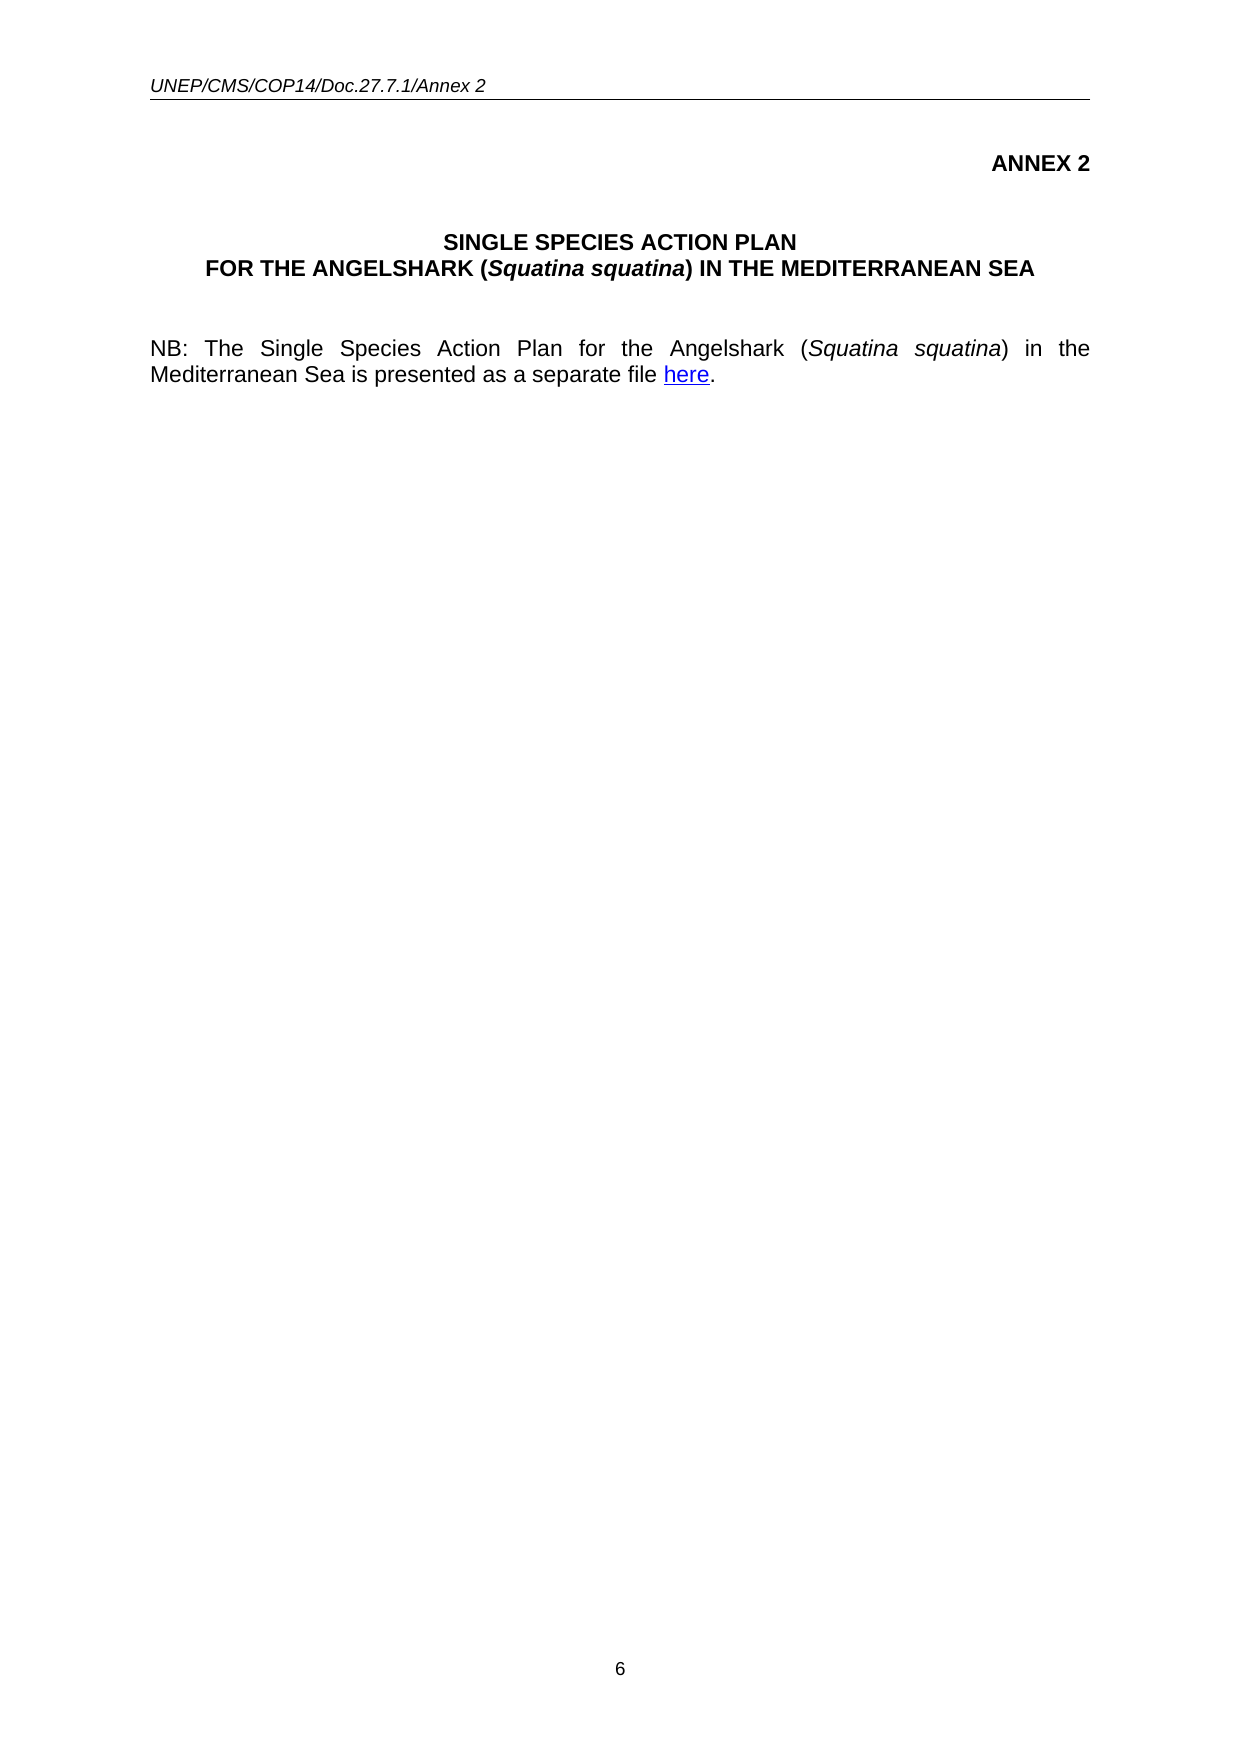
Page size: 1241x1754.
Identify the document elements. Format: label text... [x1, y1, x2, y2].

text SINGLE SPECIES ACTION PLAN [150, 229, 1090, 255]
text FOR THE ANGELSHARK (Squatina squatina) IN THE MEDITERRANEAN SEA [150, 255, 1090, 282]
text Annex 2 [150, 150, 1090, 176]
text NB: The Single Species Action Plan for the Angelshark (Squatina squatina) in the Mediterranean Sea is presented as a separate file here. [150, 334, 1090, 387]
